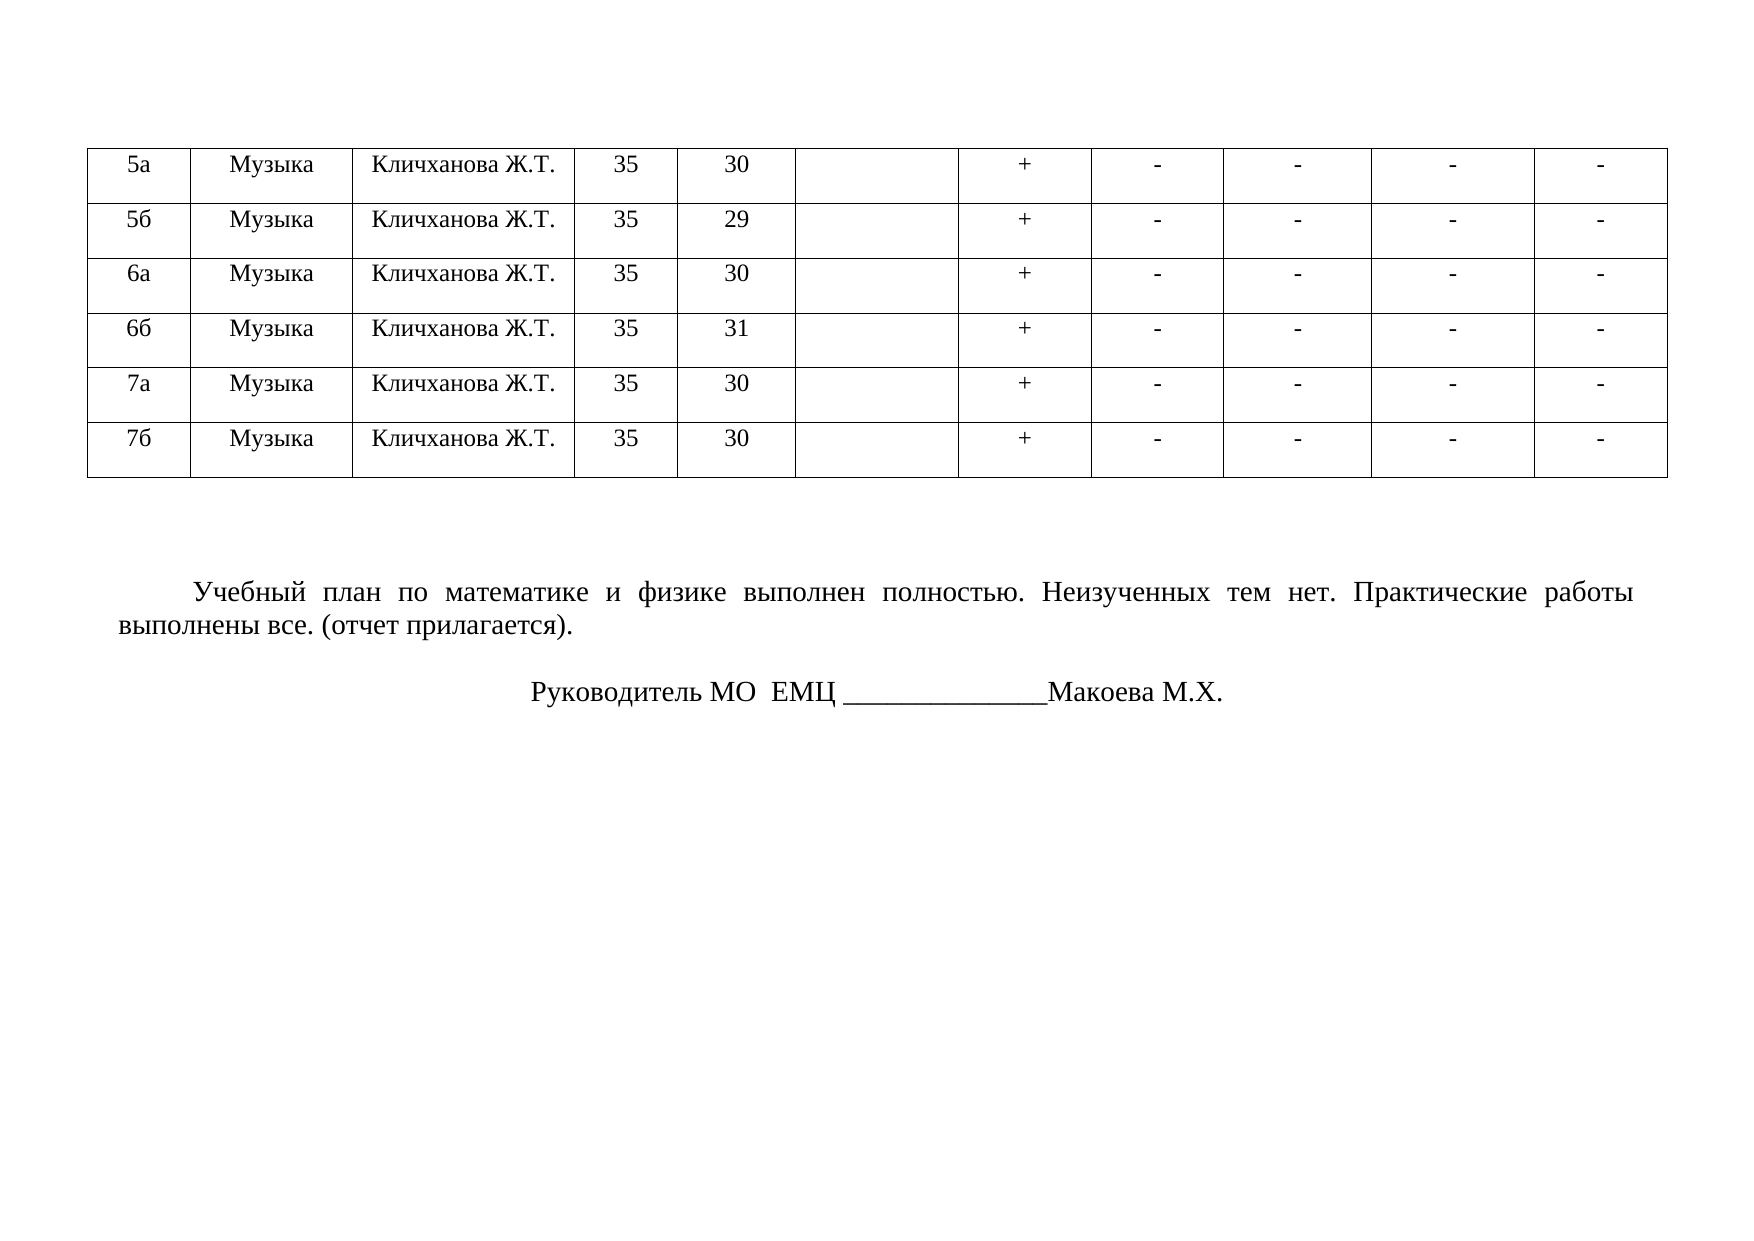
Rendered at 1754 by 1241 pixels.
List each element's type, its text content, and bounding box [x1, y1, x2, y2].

table_cell - [1535, 259, 1667, 312]
table_cell + [959, 368, 1091, 422]
table_cell - [1372, 259, 1534, 312]
table_cell 7а [88, 368, 190, 422]
table_cell + [959, 259, 1091, 312]
table_cell Музыка [191, 423, 352, 477]
table_cell Кличханова Ж.Т. [353, 423, 574, 477]
table_cell - [1092, 423, 1223, 477]
table_cell 35 [575, 259, 677, 312]
table_cell Кличханова Ж.Т. [353, 314, 574, 367]
table_cell [796, 149, 958, 203]
table_cell Кличханова Ж.Т. [353, 368, 574, 422]
table_cell - [1224, 259, 1371, 312]
table_cell + [959, 204, 1091, 257]
table_cell - [1372, 204, 1534, 257]
table_cell Музыка [191, 368, 352, 422]
text Учебный план по математике и физике выполнен полностью. Неизученных тем нет. Практические работы выполнены все. (отчет прилагается). [118, 574, 1636, 641]
table_cell - [1372, 149, 1534, 203]
table_cell 6б [88, 314, 190, 367]
table_cell Кличханова Ж.Т. [353, 259, 574, 312]
table_cell 31 [678, 314, 795, 367]
table_cell - [1372, 314, 1534, 367]
table_cell - [1372, 368, 1534, 422]
table_cell - [1092, 259, 1223, 312]
table_cell 30 [678, 259, 795, 312]
table_cell + [959, 149, 1091, 203]
table_cell + [959, 314, 1091, 367]
table_cell + [959, 423, 1091, 477]
table_cell 7б [88, 423, 190, 477]
table_cell [796, 204, 958, 257]
table_cell - [1224, 314, 1371, 367]
table_cell [796, 368, 958, 422]
table_cell Музыка [191, 204, 352, 257]
table_cell - [1535, 149, 1667, 203]
table_cell - [1535, 368, 1667, 422]
table_cell Музыка [191, 259, 352, 312]
table_cell - [1535, 204, 1667, 257]
table_cell [796, 423, 958, 477]
text Руководитель МО ЕМЦ ______________Макоева М.Х. [118, 674, 1636, 708]
table_cell - [1092, 149, 1223, 203]
table_cell Музыка [191, 149, 352, 203]
table_cell 35 [575, 368, 677, 422]
table_cell Кличханова Ж.Т. [353, 149, 574, 203]
table_cell [796, 314, 958, 367]
table_cell - [1535, 314, 1667, 367]
table_cell 30 [678, 368, 795, 422]
table_cell 30 [678, 149, 795, 203]
table_cell 35 [575, 423, 677, 477]
table_cell 35 [575, 204, 677, 257]
table_cell Кличханова Ж.Т. [353, 204, 574, 257]
table_cell 35 [575, 149, 677, 203]
table_cell 5б [88, 204, 190, 257]
table_cell 30 [678, 423, 795, 477]
table_cell - [1224, 149, 1371, 203]
table_cell - [1224, 423, 1371, 477]
table_cell 5а [88, 149, 190, 203]
table_cell - [1224, 368, 1371, 422]
table_cell [796, 259, 958, 312]
table_cell - [1372, 423, 1534, 477]
table_cell - [1535, 423, 1667, 477]
table_cell 29 [678, 204, 795, 257]
table_cell 35 [575, 314, 677, 367]
table_cell 6а [88, 259, 190, 312]
table_cell Музыка [191, 314, 352, 367]
table_cell - [1224, 204, 1371, 257]
table_cell - [1092, 368, 1223, 422]
table_cell - [1092, 204, 1223, 257]
table_cell - [1092, 314, 1223, 367]
